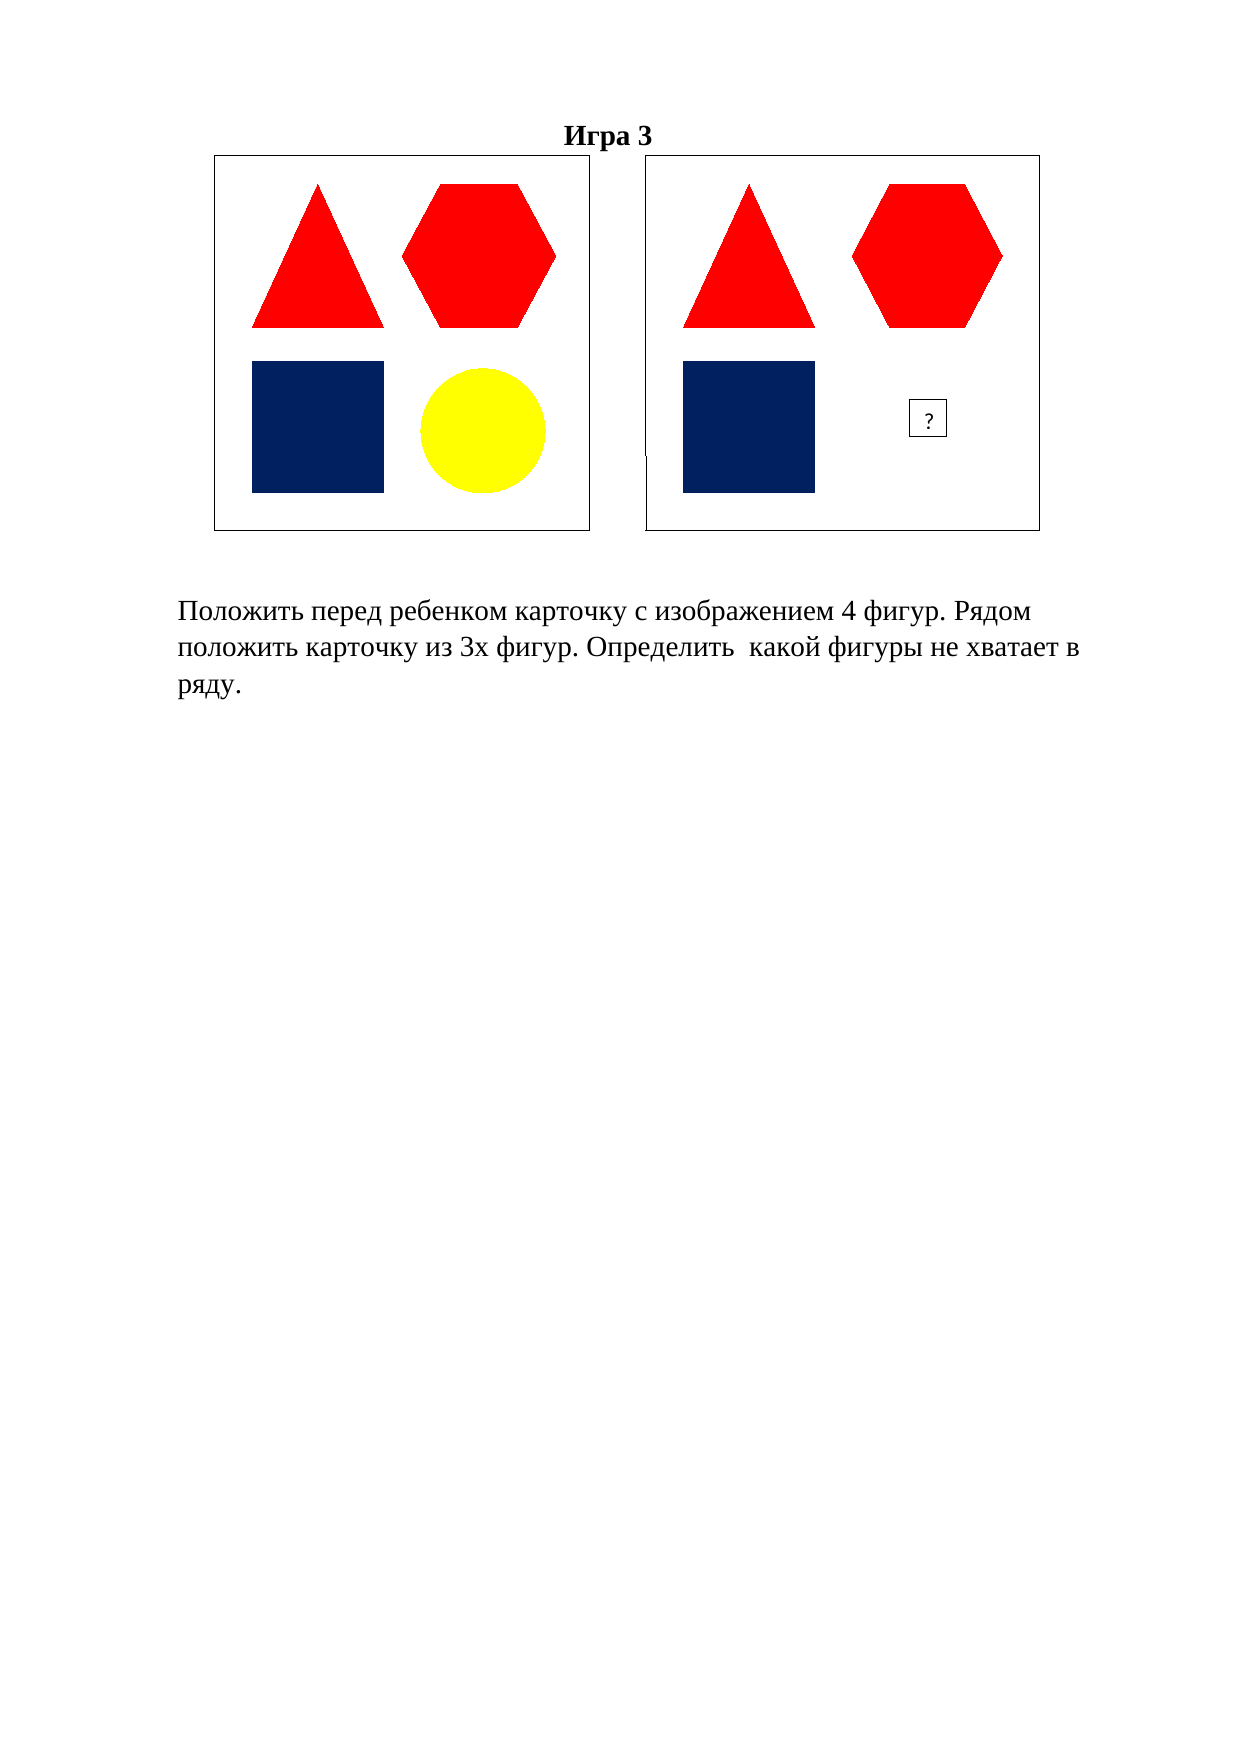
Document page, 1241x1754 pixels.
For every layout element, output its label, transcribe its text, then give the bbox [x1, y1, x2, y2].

text Игра 3 [177, 118, 1152, 152]
text Положить перед ребенком карточку с изображением 4 фигур. Рядом положить карточку из 3х фигур. Определить какой фигуры не хватает в ряду. [177, 593, 1152, 699]
